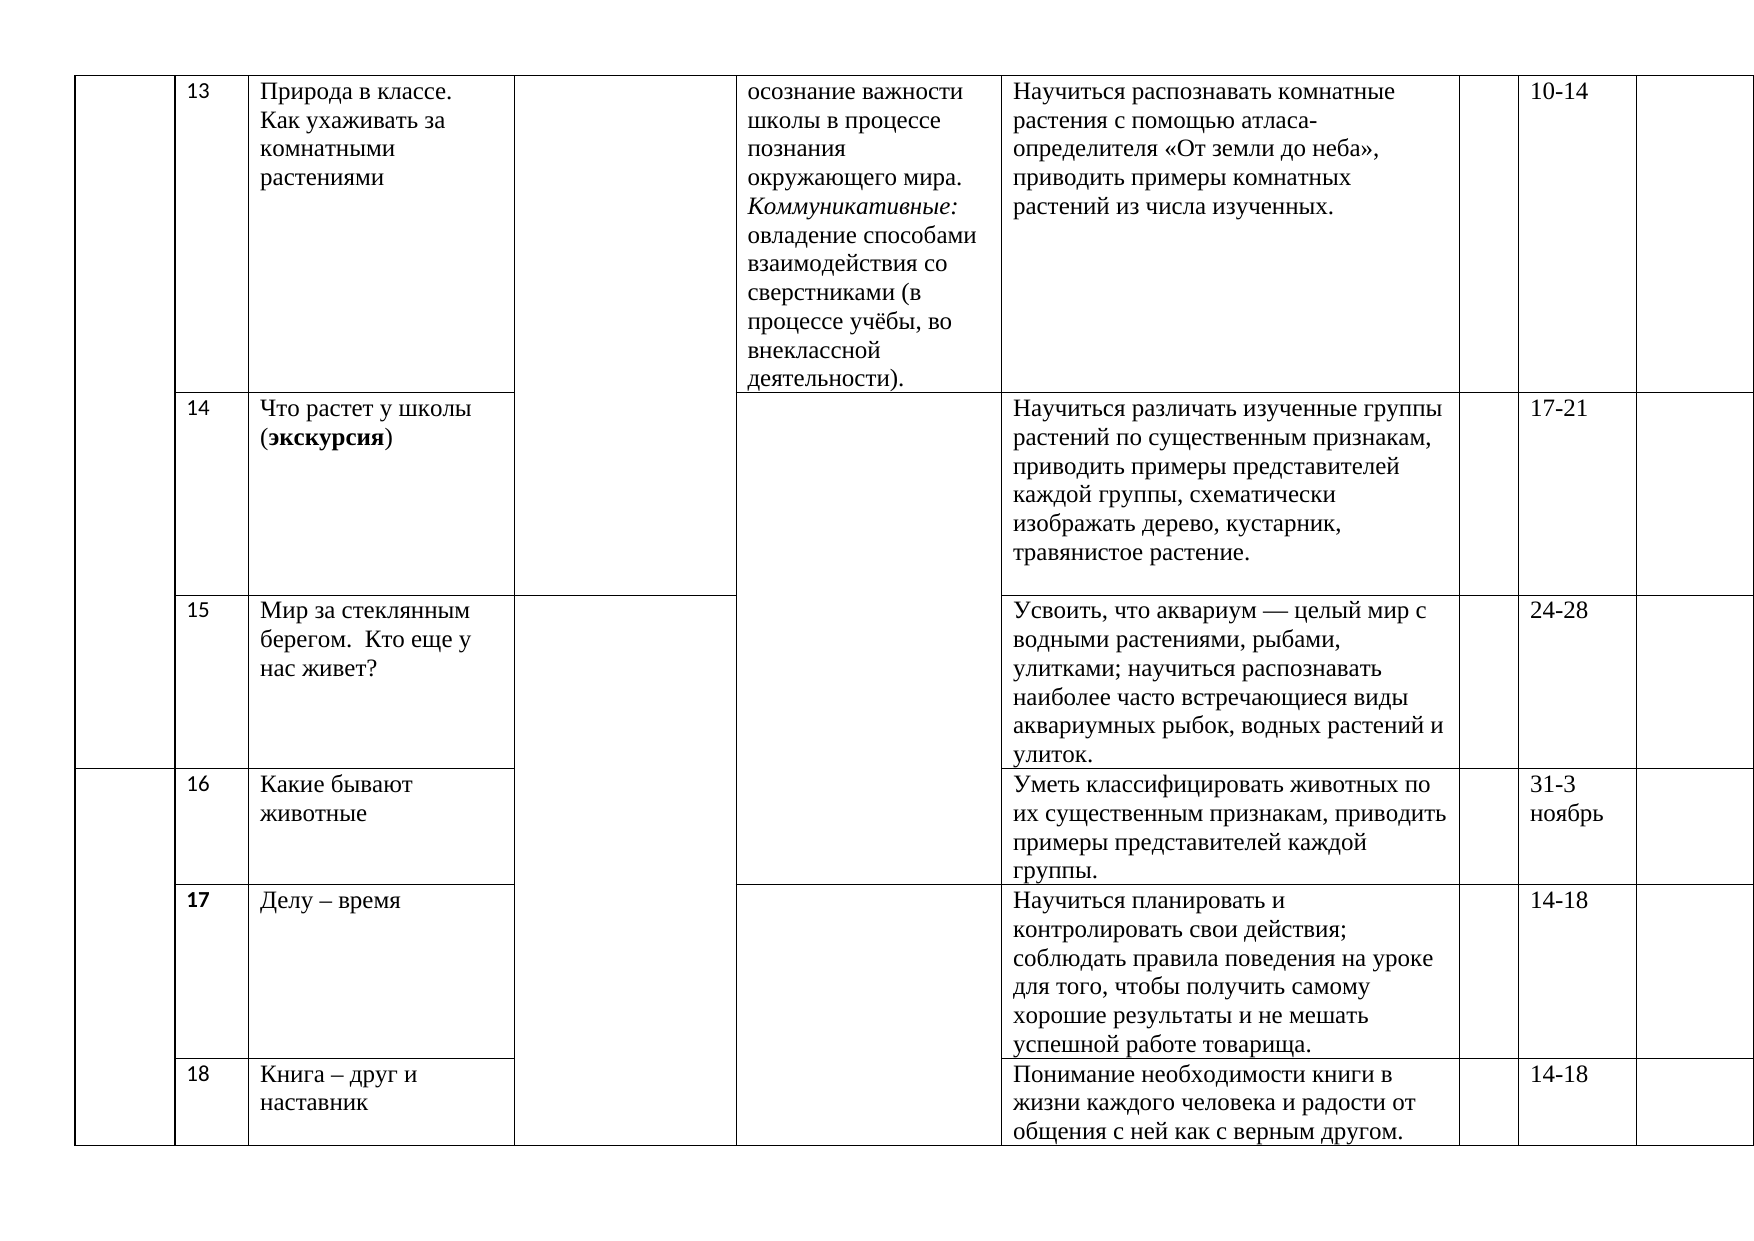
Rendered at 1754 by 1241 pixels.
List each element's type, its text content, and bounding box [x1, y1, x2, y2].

table_cell [1460, 76, 1518, 392]
table_cell [1637, 596, 1753, 768]
table_cell Что растет у школы (экскурсия) [249, 393, 514, 594]
table_cell [1460, 393, 1518, 594]
table_cell Усвоить, что аквариум — целый мир с водными растениями, рыбами, улитками; научиться распознавать наиболее часто встречающиеся виды аквариумных рыбок, водных растений и улиток. [1002, 596, 1459, 768]
table_cell [1460, 1059, 1518, 1145]
table_cell Уметь классифицировать животных по их существенным признакам, приводить примеры представителей каждой группы. [1002, 769, 1459, 884]
table_cell [737, 393, 1001, 884]
table_cell Научиться планировать и контролировать свои действия; соблюдать правила поведения на уроке для того, чтобы получить самому хорошие результаты и не мешать успешной работе товарища. [1002, 885, 1459, 1058]
table_cell [515, 596, 736, 1145]
table_cell 17-21 [1519, 393, 1636, 594]
table_cell Научиться распознавать комнатные растения с помощью атласа-определителя «От земли до неба», приводить примеры комнатных растений из числа изученных. [1002, 76, 1459, 392]
table_cell [1460, 596, 1518, 768]
table_cell 10-14 [1519, 76, 1636, 392]
table_cell [1460, 885, 1518, 1058]
table_cell [1637, 885, 1753, 1058]
table_cell [1637, 1059, 1753, 1145]
table_cell [737, 885, 1001, 1145]
table_cell Делу – время [249, 885, 514, 1058]
table_cell [76, 769, 174, 1145]
table_cell 14-18 [1519, 1059, 1636, 1145]
table_cell Научиться различать изученные группы растений по существенным признакам, приводить примеры представителей каждой группы, схематически изображать дерево, кустарник, травянистое растение. [1002, 393, 1459, 594]
table_cell 17 [176, 885, 248, 1058]
table_cell Мир за стеклянным берегом. Кто еще у нас живет? [249, 596, 514, 768]
table_cell 13 [176, 76, 248, 392]
table_cell Природа в классе. Как ухаживать за комнатными растениями [249, 76, 514, 392]
table_cell [1637, 769, 1753, 884]
table_cell 24-28 [1519, 596, 1636, 768]
table_cell 14 [176, 393, 248, 594]
table_cell 14-18 [1519, 885, 1636, 1058]
table_cell 16 [176, 769, 248, 884]
table_cell Книга – друг и наставник [249, 1059, 514, 1145]
table_cell [1637, 393, 1753, 594]
table_cell Какие бывают животные [249, 769, 514, 884]
table_cell [1460, 769, 1518, 884]
table_cell 15 [176, 596, 248, 768]
table_cell [1637, 76, 1753, 392]
table_cell 31-3 ноябрь [1519, 769, 1636, 884]
table_cell Понимание необходимости книги в жизни каждого человека и радости от общения с ней как с верным другом. [1002, 1059, 1459, 1145]
table_cell 18 [176, 1059, 248, 1145]
